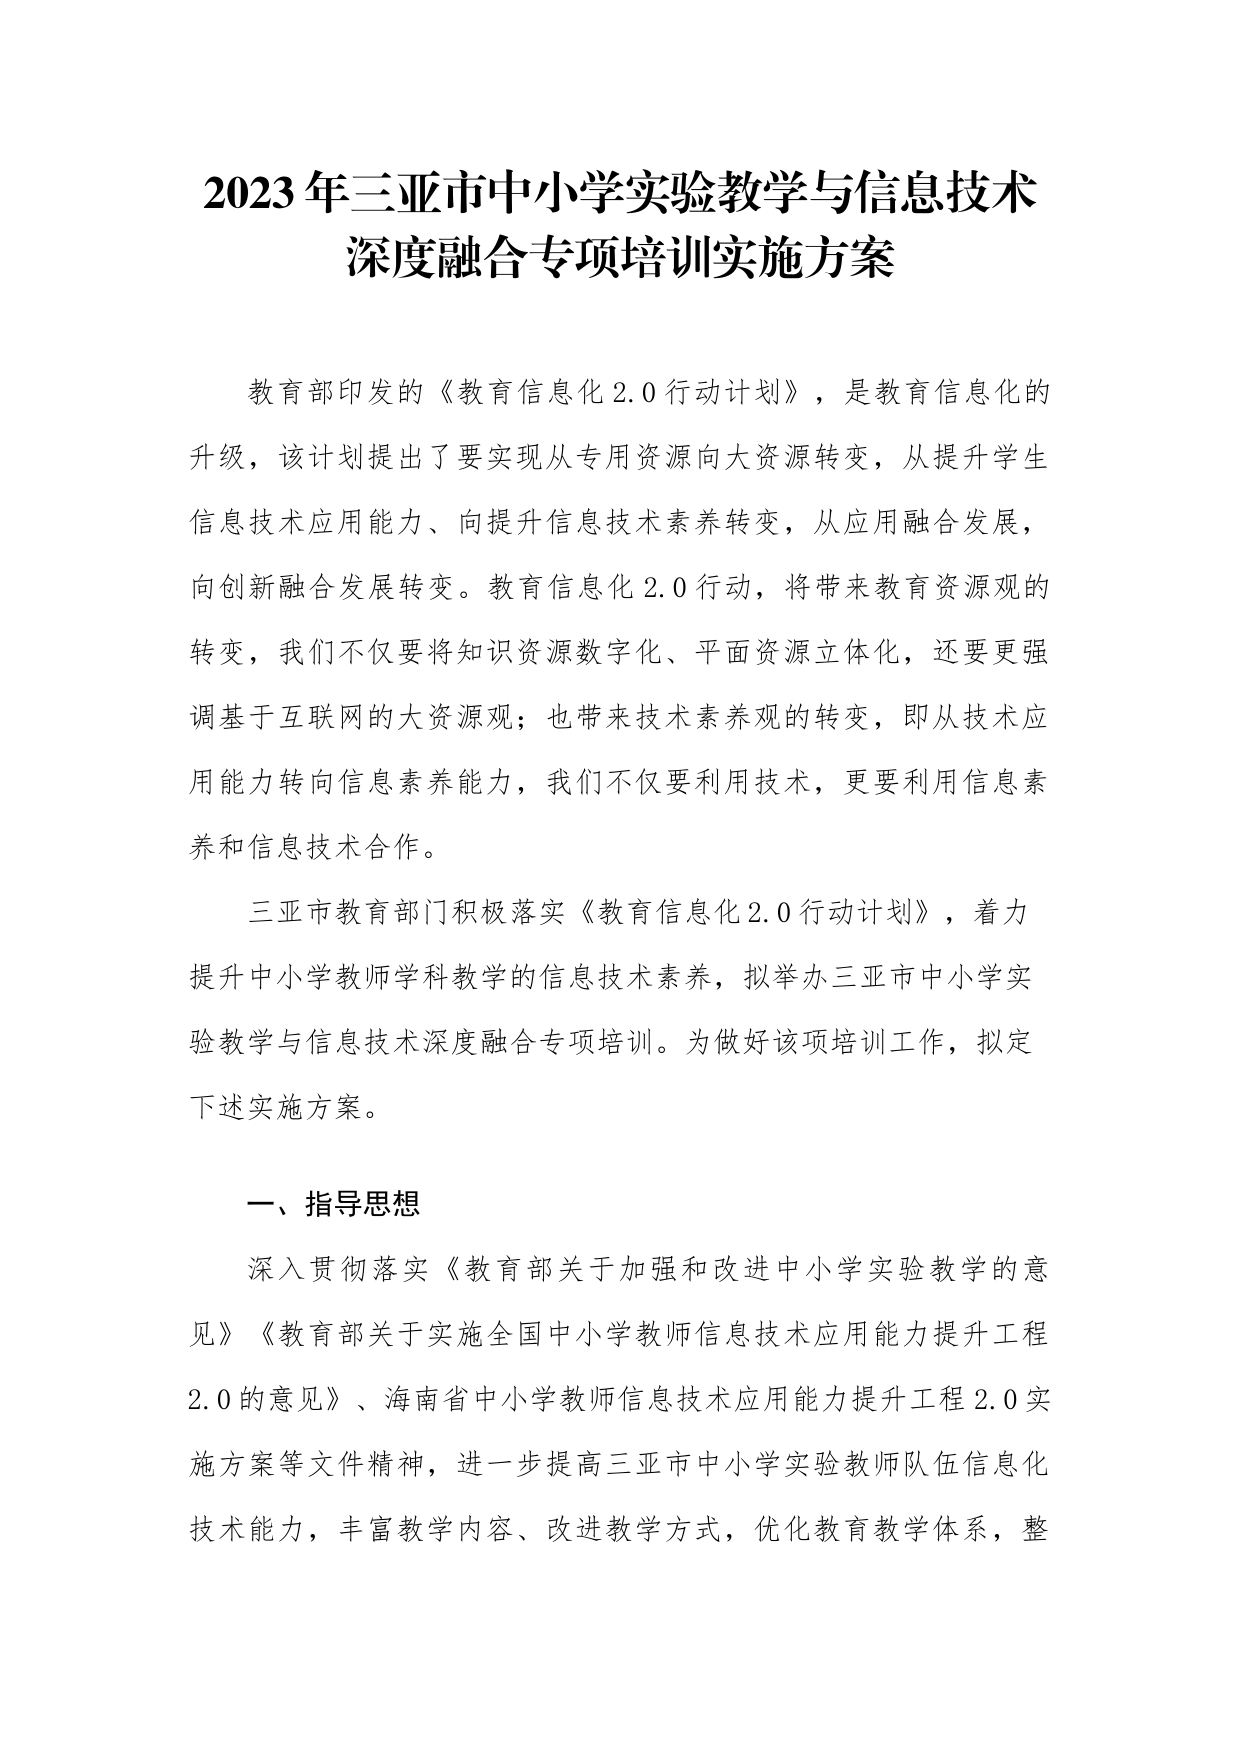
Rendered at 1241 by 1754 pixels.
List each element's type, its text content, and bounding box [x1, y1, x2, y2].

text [187, 1234, 1053, 1559]
text 三亚市教育部门积极落实《教育信息化2.0行动计划》，着力提升中小学教师学科教学的信息技术素养，拟举办三亚市中小学实验教学与信息技术深度融合专项培训。为做好该项培训工作，拟定下述实施方案。 [187, 877, 1053, 1137]
text 教育部印发的《教育信息化2.0行动计划》，是教育信息化的升级，该计划提出了要实现从专用资源向大资源转变，从提升学生信息技术应用能力、向提升信息技术素养转变，从应用融合发展，向创新融合发展转变。教育信息化2.0行动，将带来教育资源观的转变，我们不仅要将知识资源数字化、平面资源立体化，还要更强调基于互联网的大资源观；也带来技术素养观的转变，即从技术应用能力转向信息素养能力，我们不仅要利用技术，更要利用信息素养和信息技术合作。 [187, 357, 1053, 877]
text 2023年三亚市中小学实验教学与信息技术深度融合专项培训实施方案 [187, 162, 1053, 292]
text 一、指导思想 [187, 1169, 1053, 1234]
